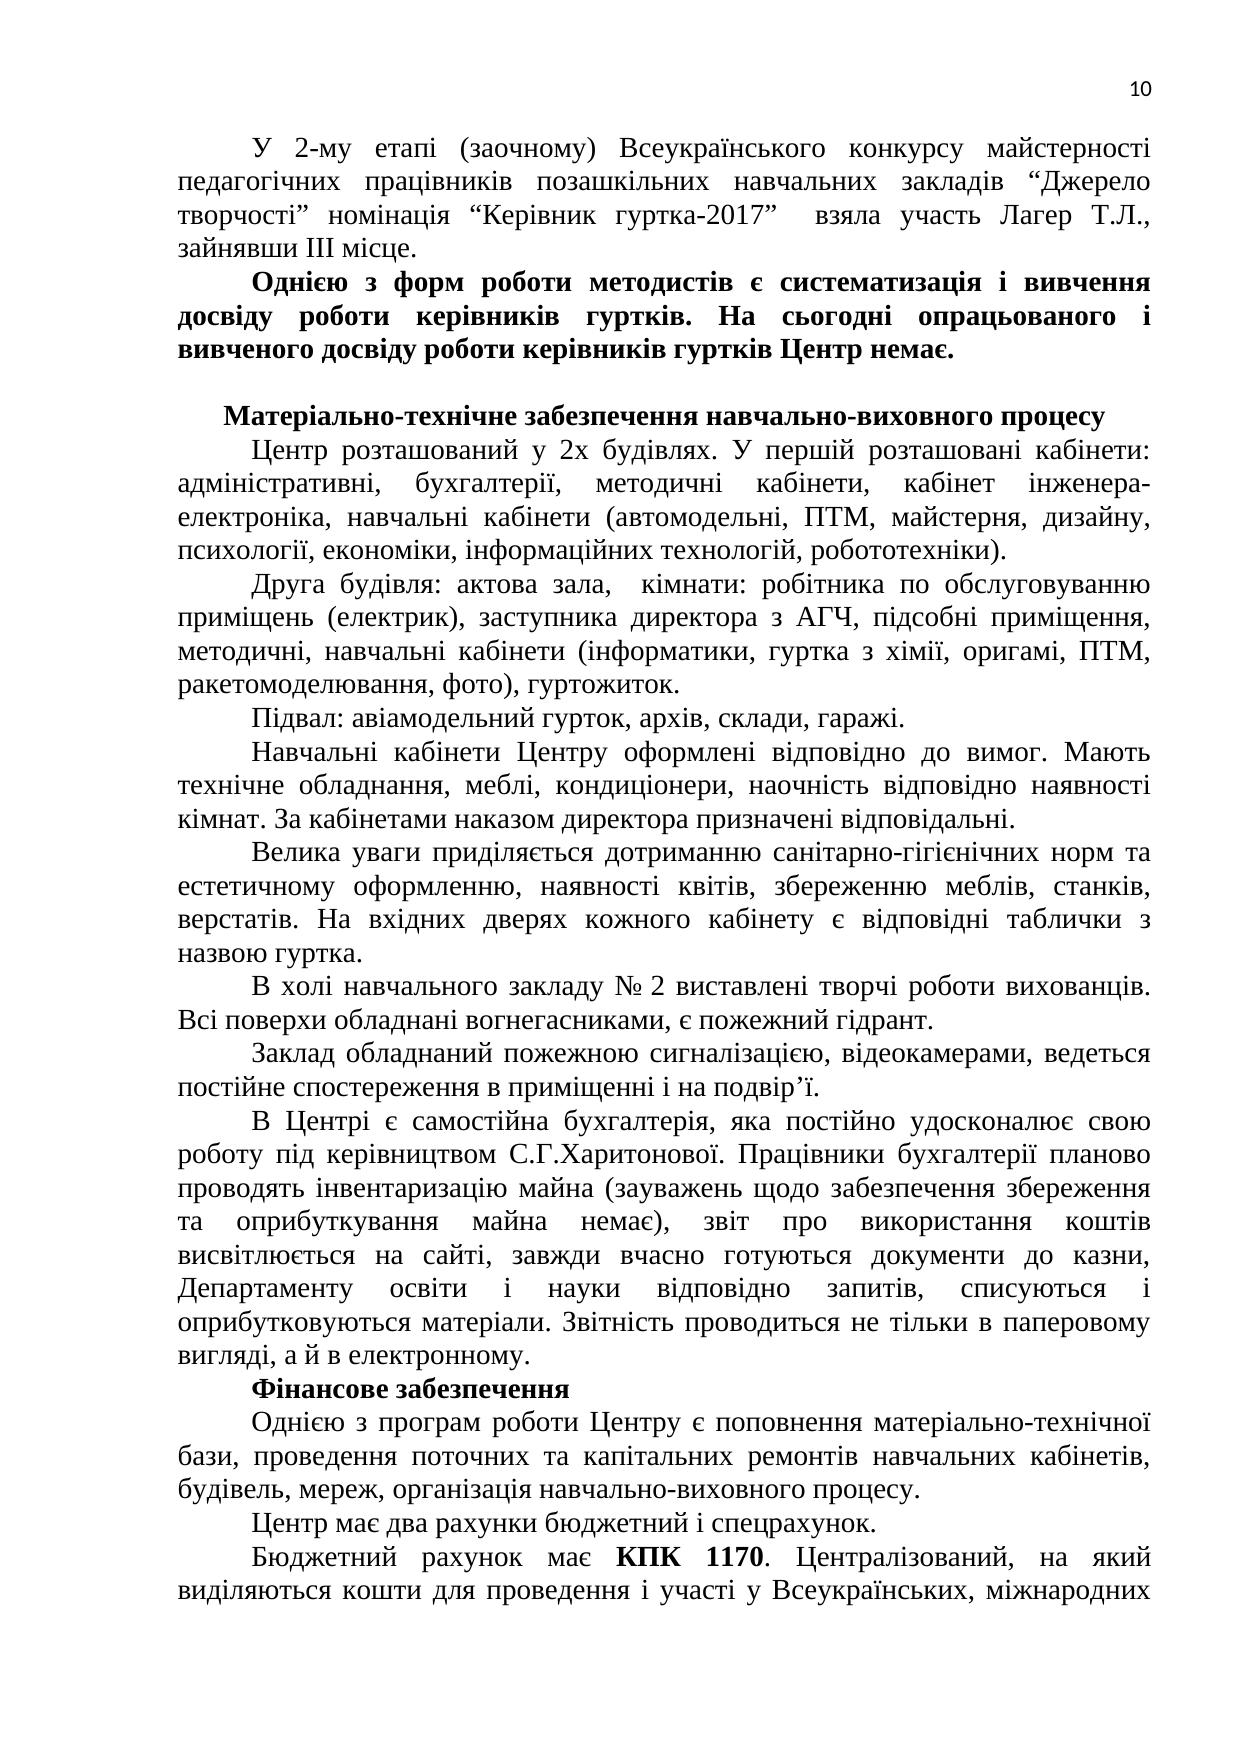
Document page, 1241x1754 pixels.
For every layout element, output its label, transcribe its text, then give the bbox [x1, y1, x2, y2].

text Матеріально-технічне забезпечення навчально-виховного процесу [177, 398, 1152, 432]
text В Центрі є самостійна бухгалтерія, яка постійно удосконалює свою роботу під керівництвом С.Г.Харитонової. Працівники бухгалтерії планово проводять інвентаризацію майна (зауважень щодо забезпечення збереження та оприбуткування майна немає), звіт про використання коштів висвітлюється на сайті, завжди вчасно готуються документи до казни, Департаменту освіти і науки відповідно запитів, списуються і оприбутковуються матеріали. Звітність проводиться не тільки в паперовому вигляді, а й в електронному. [177, 1103, 1152, 1371]
text В холі навчального закладу № 2 виставлені творчі роботи вихованців. Всі поверхи обладнані вогнегасниками, є пожежний гідрант. [177, 968, 1152, 1036]
text Однією з програм роботи Центру є поповнення матеріально-технічної бази, проведення поточних та капітальних ремонтів навчальних кабінетів, будівель, мереж, організація навчально-виховного процесу. [177, 1404, 1152, 1505]
text Однією з форм роботи методистів є систематизація і вивчення досвіду роботи керівників гуртків. На сьогодні опрацьованого і вивченого досвіду роботи керівників гуртків Центр немає. [177, 264, 1152, 365]
text Навчальні кабінети Центру оформлені відповідно до вимог. Мають технічне обладнання, меблі, кондиціонери, наочність відповідно наявності кімнат. За кабінетами наказом директора призначені відповідальні. [177, 734, 1152, 834]
text Велика уваги приділяється дотриманню санітарно-гігієнічних норм та естетичному оформленню, наявності квітів, збереженню меблів, станків, верстатів. На вхідних дверях кожного кабінету є відповідні таблички з назвою гуртка. [177, 834, 1152, 968]
text Підвал: авіамодельний гурток, архів, склади, гаражі. [177, 700, 1152, 734]
text Центр розташований у 2х будівлях. У першій розташовані кабінети: адміністративні, бухгалтерії, методичні кабінети, кабінет інженера-електроніка, навчальні кабінети (автомодельні, ПТМ, майстерня, дизайну, психології, економіки, інформаційних технологій, робототехніки). [177, 432, 1152, 566]
text Друга будівля: актова зала, кімнати: робітника по обслуговуванню приміщень (електрик), заступника директора з АГЧ, підсобні приміщення, методичні, навчальні кабінети (інформатики, гуртка з хімії, оригамі, ПТМ, ракетомоделювання, фото), гуртожиток. [177, 566, 1152, 700]
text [177, 1539, 1152, 1606]
text Заклад обладнаний пожежною сигналізацією, відеокамерами, ведеться постійне спостереження в приміщенні і на подвір’ї. [177, 1036, 1152, 1103]
text Центр має два рахунки бюджетний і спецрахунок. [177, 1505, 1152, 1539]
text У 2-му етапі (заочному) Всеукраїнського конкурсу майстерності педагогічних працівників позашкільних навчальних закладів “Джерело творчості” номінація “Керівник гуртка-2017” взяла участь Лагер Т.Л., зайнявши ІІІ місце. [177, 130, 1152, 264]
text Фінансове забезпечення [177, 1371, 1152, 1404]
